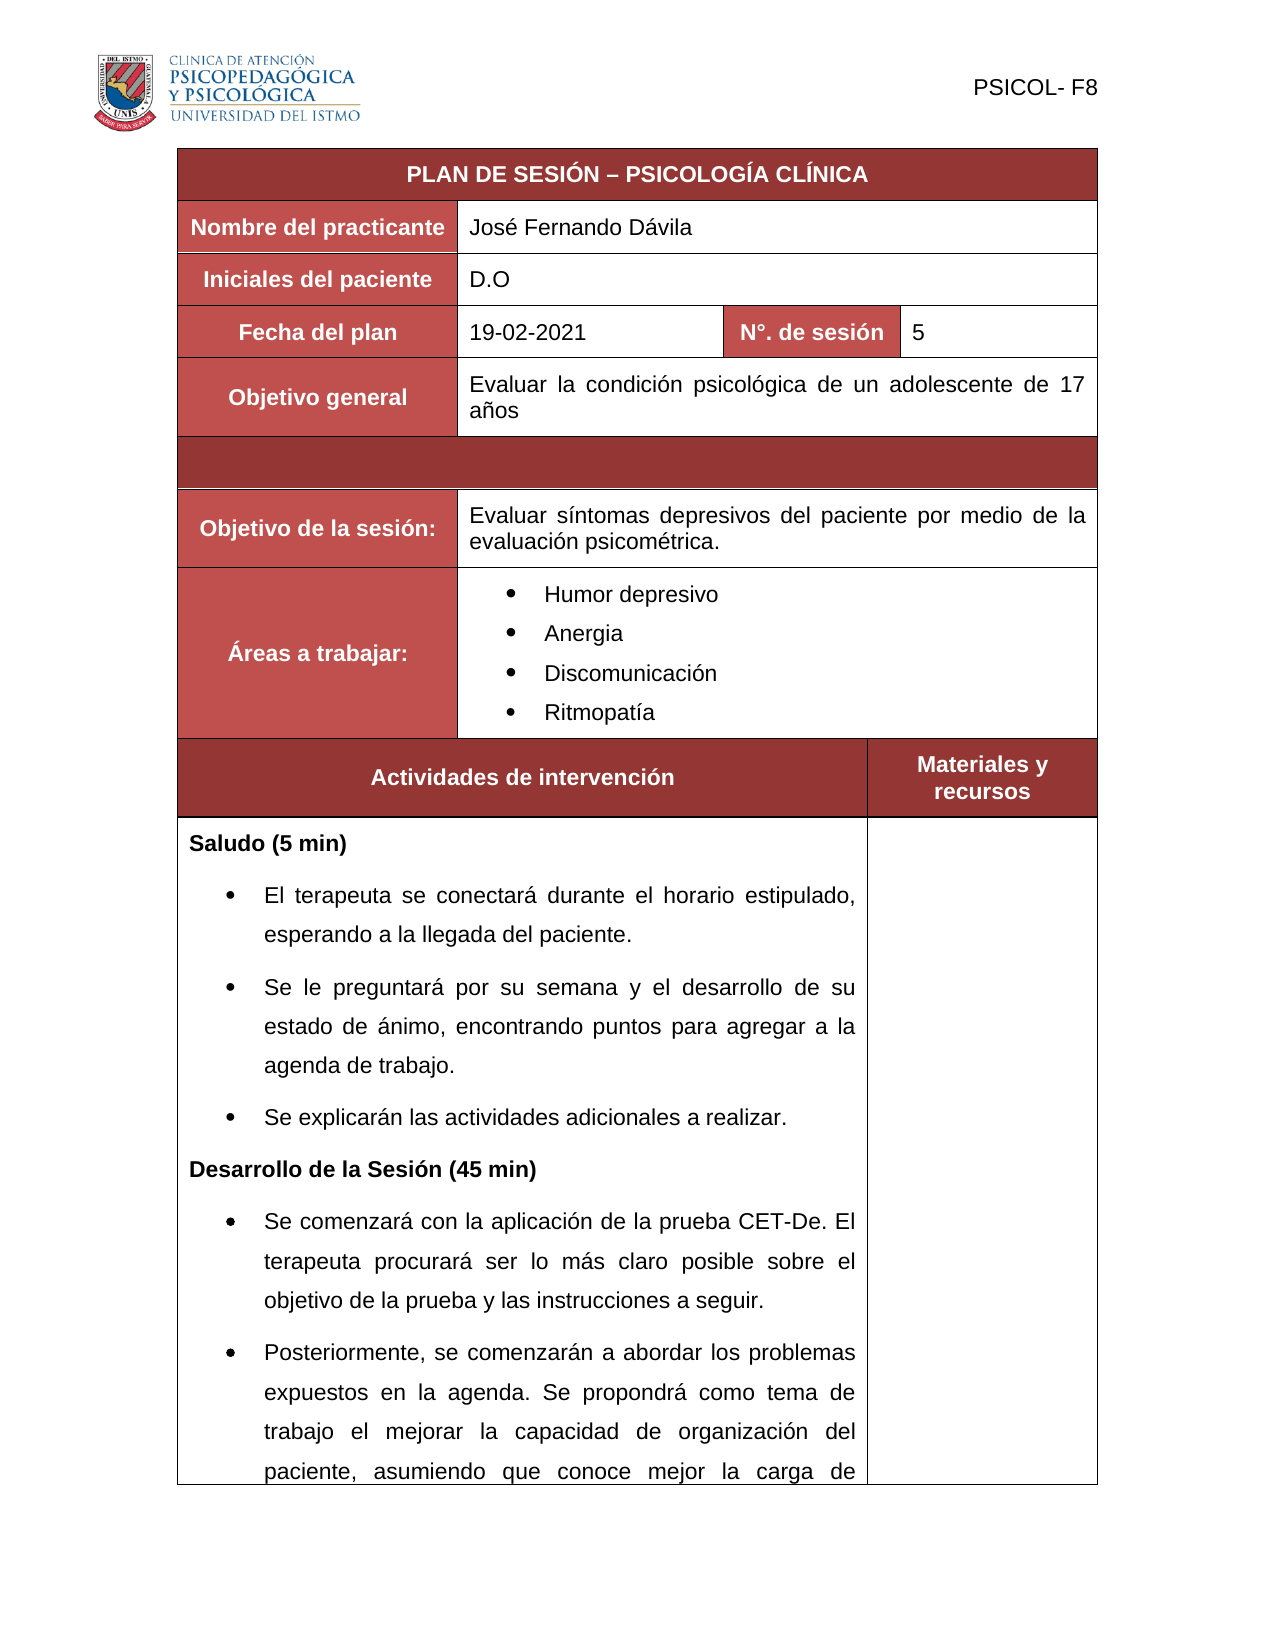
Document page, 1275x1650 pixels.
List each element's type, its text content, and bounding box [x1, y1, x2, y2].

table_cell Iniciales del paciente [178, 254, 457, 305]
table_cell Fecha del plan [178, 306, 457, 357]
table_cell José Fernando Dávila [458, 201, 1097, 252]
table_cell 19-02-2021 [458, 306, 723, 357]
table_cell Objetivo general [178, 358, 457, 436]
table_cell [178, 437, 1097, 488]
table_cell Evaluar síntomas depresivos del paciente por medio de la evaluación psicométrica. [458, 490, 1097, 567]
table_cell D.O [458, 254, 1097, 305]
table_cell Objetivo de la sesión: [178, 490, 457, 567]
table_cell Áreas a trabajar: [178, 568, 457, 738]
table_cell Evaluar la condición psicológica de un adolescente de 17 años [458, 358, 1097, 436]
picture [42, 25, 422, 166]
table_header PLAN DE SESIÓN – PSICOLOGÍA CLÍNICA [178, 149, 1097, 200]
table_cell 5 [901, 306, 1097, 357]
table_cell N°. de sesión [724, 306, 900, 357]
table_cell Nombre del practicante [178, 201, 457, 252]
table_cell Materiales y recursos [868, 739, 1097, 816]
table_cell Actividades de intervención [178, 739, 867, 816]
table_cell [178, 818, 867, 1484]
table_cell [868, 818, 1097, 1484]
table_cell Humor depresivo Anergia Discomunicación Ritmopatía [458, 568, 1097, 738]
